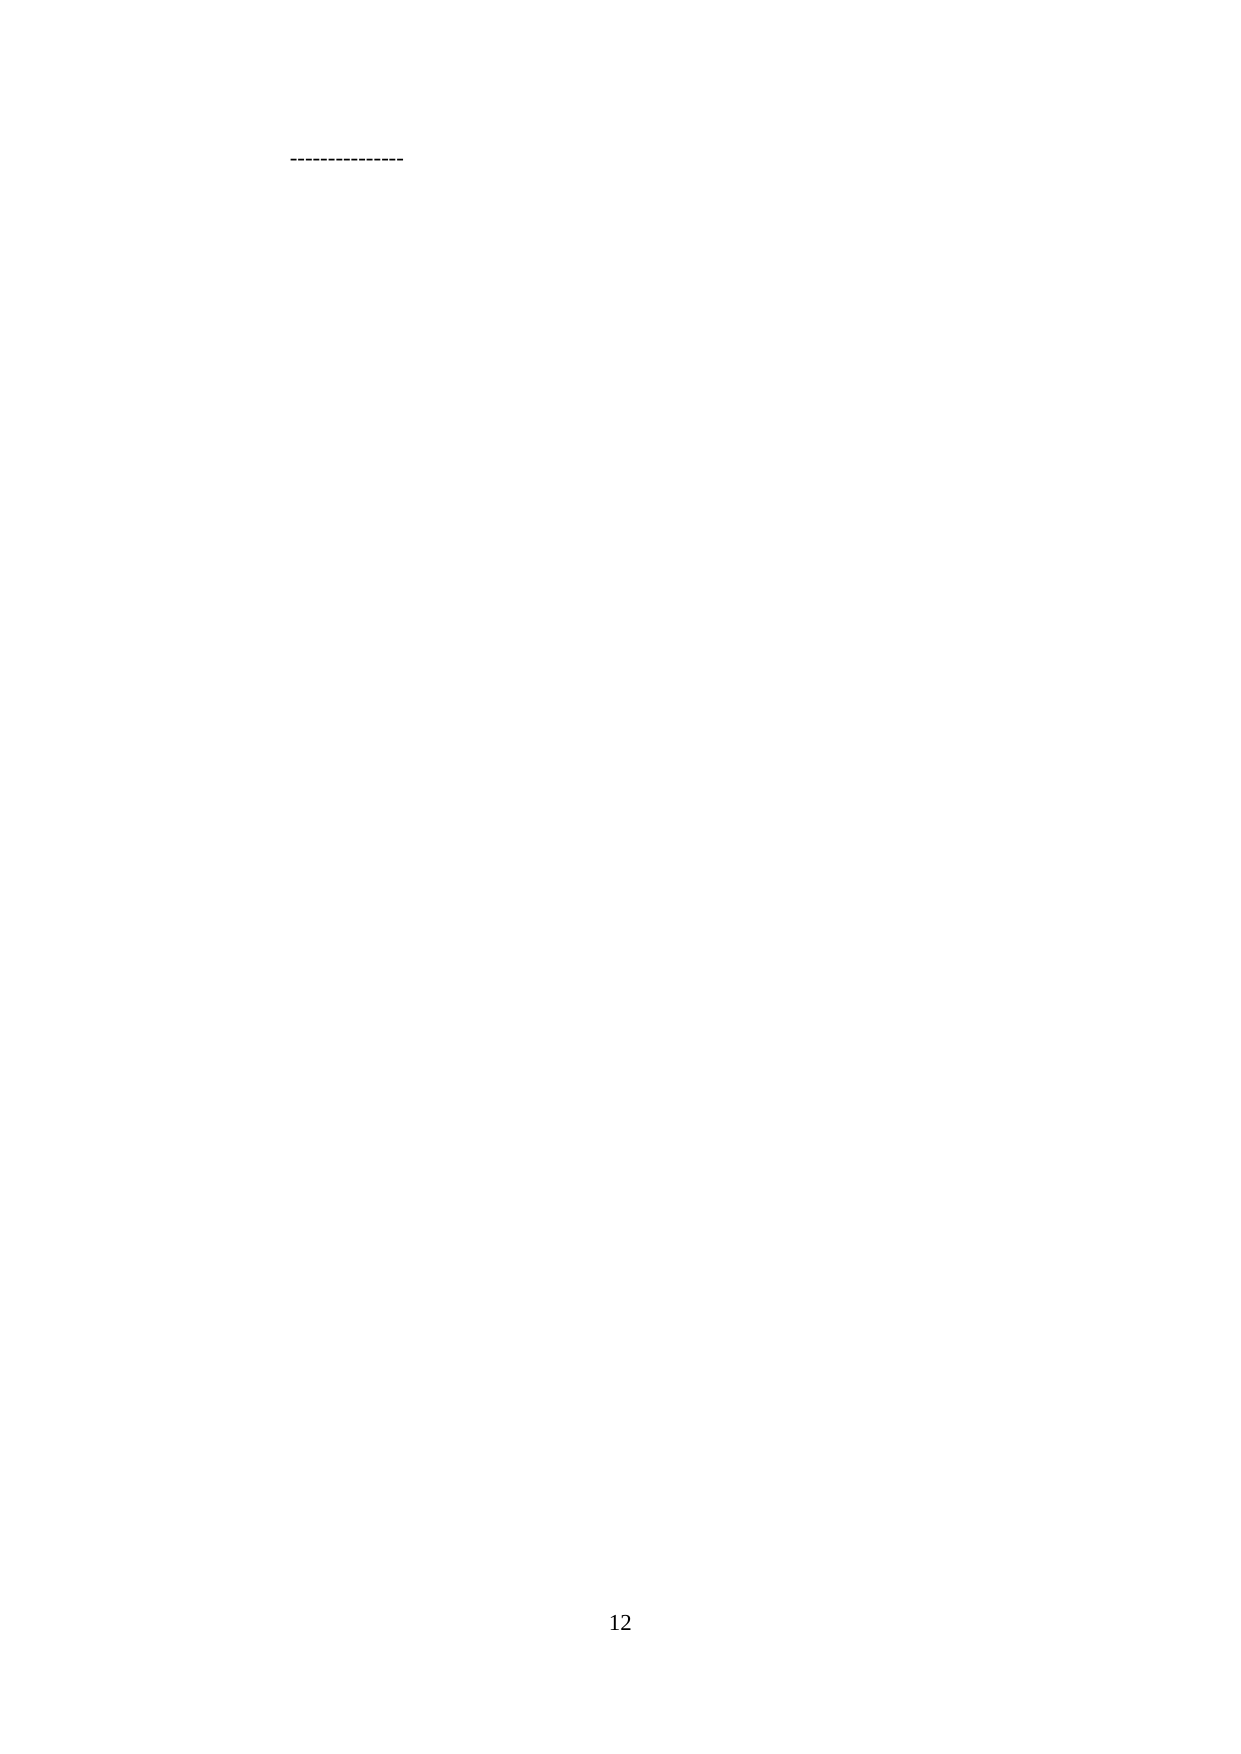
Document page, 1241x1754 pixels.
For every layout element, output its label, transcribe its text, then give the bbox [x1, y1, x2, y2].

text --------------- [118, 144, 1122, 171]
